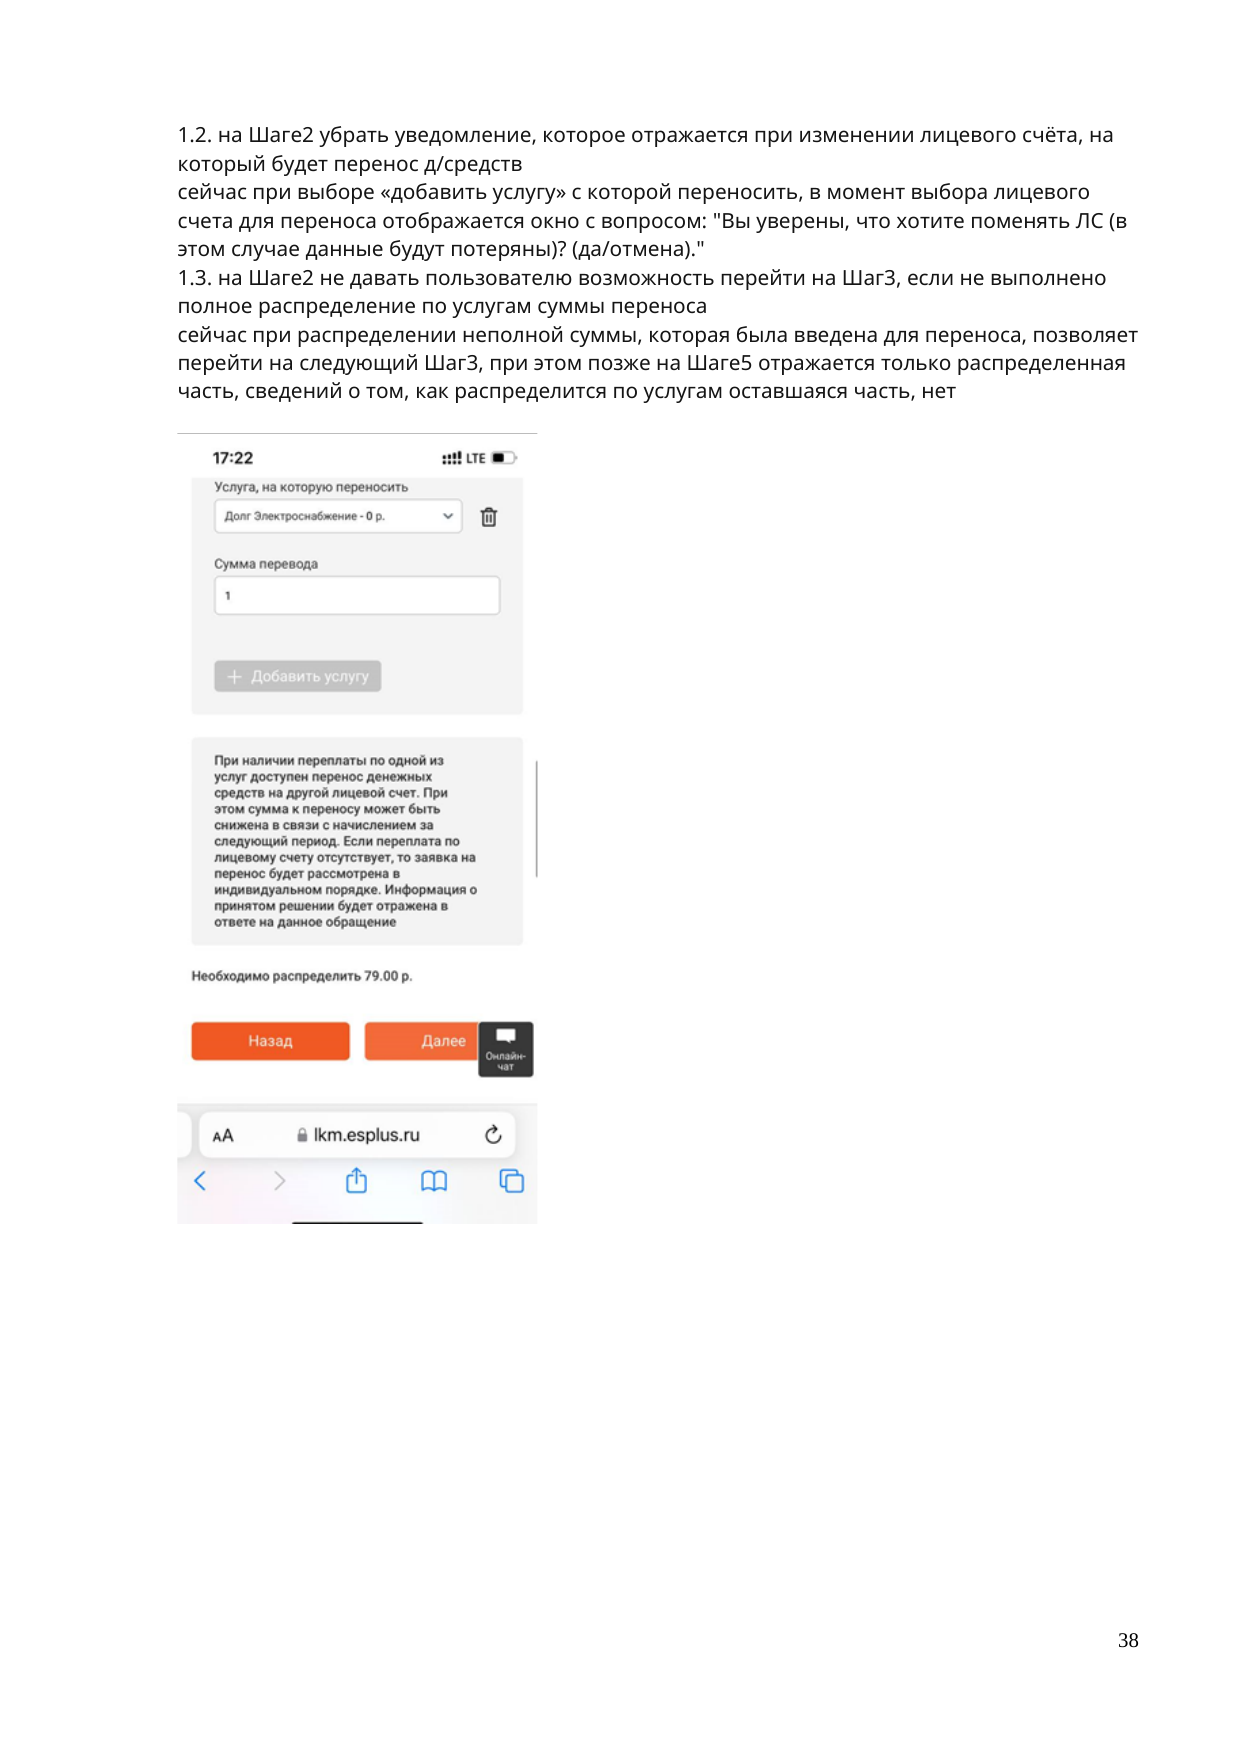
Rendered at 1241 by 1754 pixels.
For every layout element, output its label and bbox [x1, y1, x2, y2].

text [177, 121, 1152, 433]
picture [177, 433, 538, 1224]
